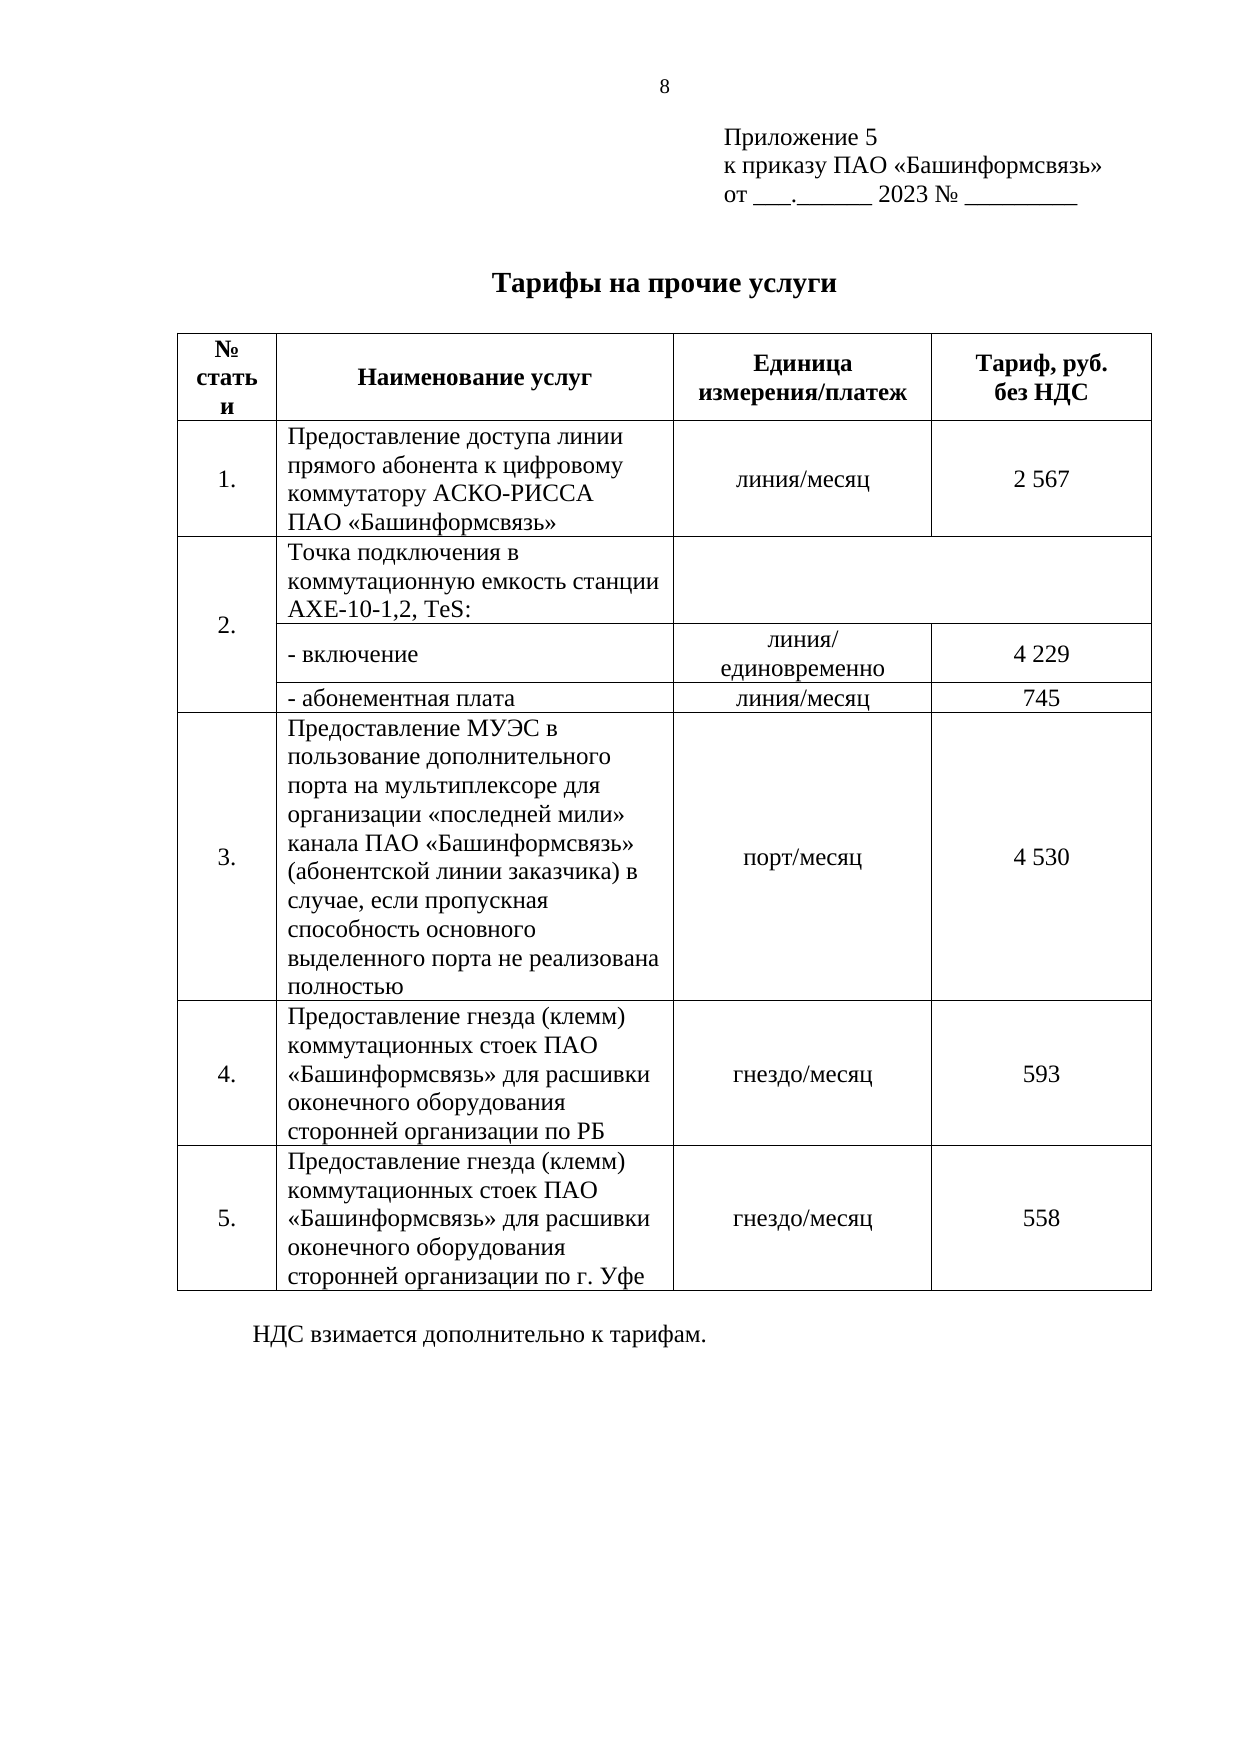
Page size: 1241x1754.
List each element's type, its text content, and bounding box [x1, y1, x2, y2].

table_cell Предоставление гнезда (клемм) коммутационных стоек ПАО «Башинформсвязь» для расшивки оконечного оборудования сторонней организации по г. Уфе [277, 1146, 673, 1290]
table_cell линия/месяц [674, 421, 931, 536]
table_cell Точка подключения в коммутационную емкость станции АХЕ-10-1,2, TeS: [277, 537, 673, 623]
table_cell 2 567 [932, 421, 1151, 536]
text от ___.______ 2023 № _________ [723, 179, 1152, 208]
text Тарифы на прочие услуги [177, 266, 1152, 299]
table_cell гнездо/месяц [674, 1001, 931, 1145]
table_cell линия/месяц [674, 683, 931, 712]
text Приложение 5 [723, 122, 1152, 151]
table_cell порт/месяц [674, 713, 931, 1000]
table_cell 4. [178, 1001, 276, 1145]
table_cell гнездо/месяц [674, 1146, 931, 1290]
table_cell Предоставление гнезда (клемм) коммутационных стоек ПАО «Башинформсвязь» для расшивки оконечного оборудования сторонней организации по РБ [277, 1001, 673, 1145]
table_cell 745 [932, 683, 1151, 712]
table_cell Предоставление МУЭС в пользование дополнительного порта на мультиплексоре для организации «последней мили» канала ПАО «Башинформсвязь» (абонентской линии заказчика) в случае, если пропускная способность основного выделенного порта не реализована полностью [277, 713, 673, 1000]
table_header № статьи [178, 334, 276, 420]
table_cell 5. [178, 1146, 276, 1290]
table_header Наименование услуг [277, 334, 673, 420]
table_cell Предоставление доступа линии прямого абонента к цифровому коммутатору АСКО-РИССА ПАО «Башинформсвязь» [277, 421, 673, 536]
table_cell - абонементная плата [277, 683, 673, 712]
text к приказу ПАО «Башинформсвязь» [723, 151, 1152, 179]
table_header Единица измерения/платеж [674, 334, 931, 420]
table_cell линия/единовременно [674, 624, 931, 682]
table_cell 2. [178, 537, 276, 712]
table_header Тариф, руб. без НДС [932, 334, 1151, 420]
text НДС взимается дополнительно к тарифам. [252, 1319, 1152, 1348]
table_cell 593 [932, 1001, 1151, 1145]
table_cell 558 [932, 1146, 1151, 1290]
table_cell [674, 537, 1151, 623]
table_cell 3. [178, 713, 276, 1000]
table_cell 4 229 [932, 624, 1151, 682]
table_cell 4 530 [932, 713, 1151, 1000]
table_cell 1. [178, 421, 276, 536]
table_cell - включение [277, 624, 673, 682]
